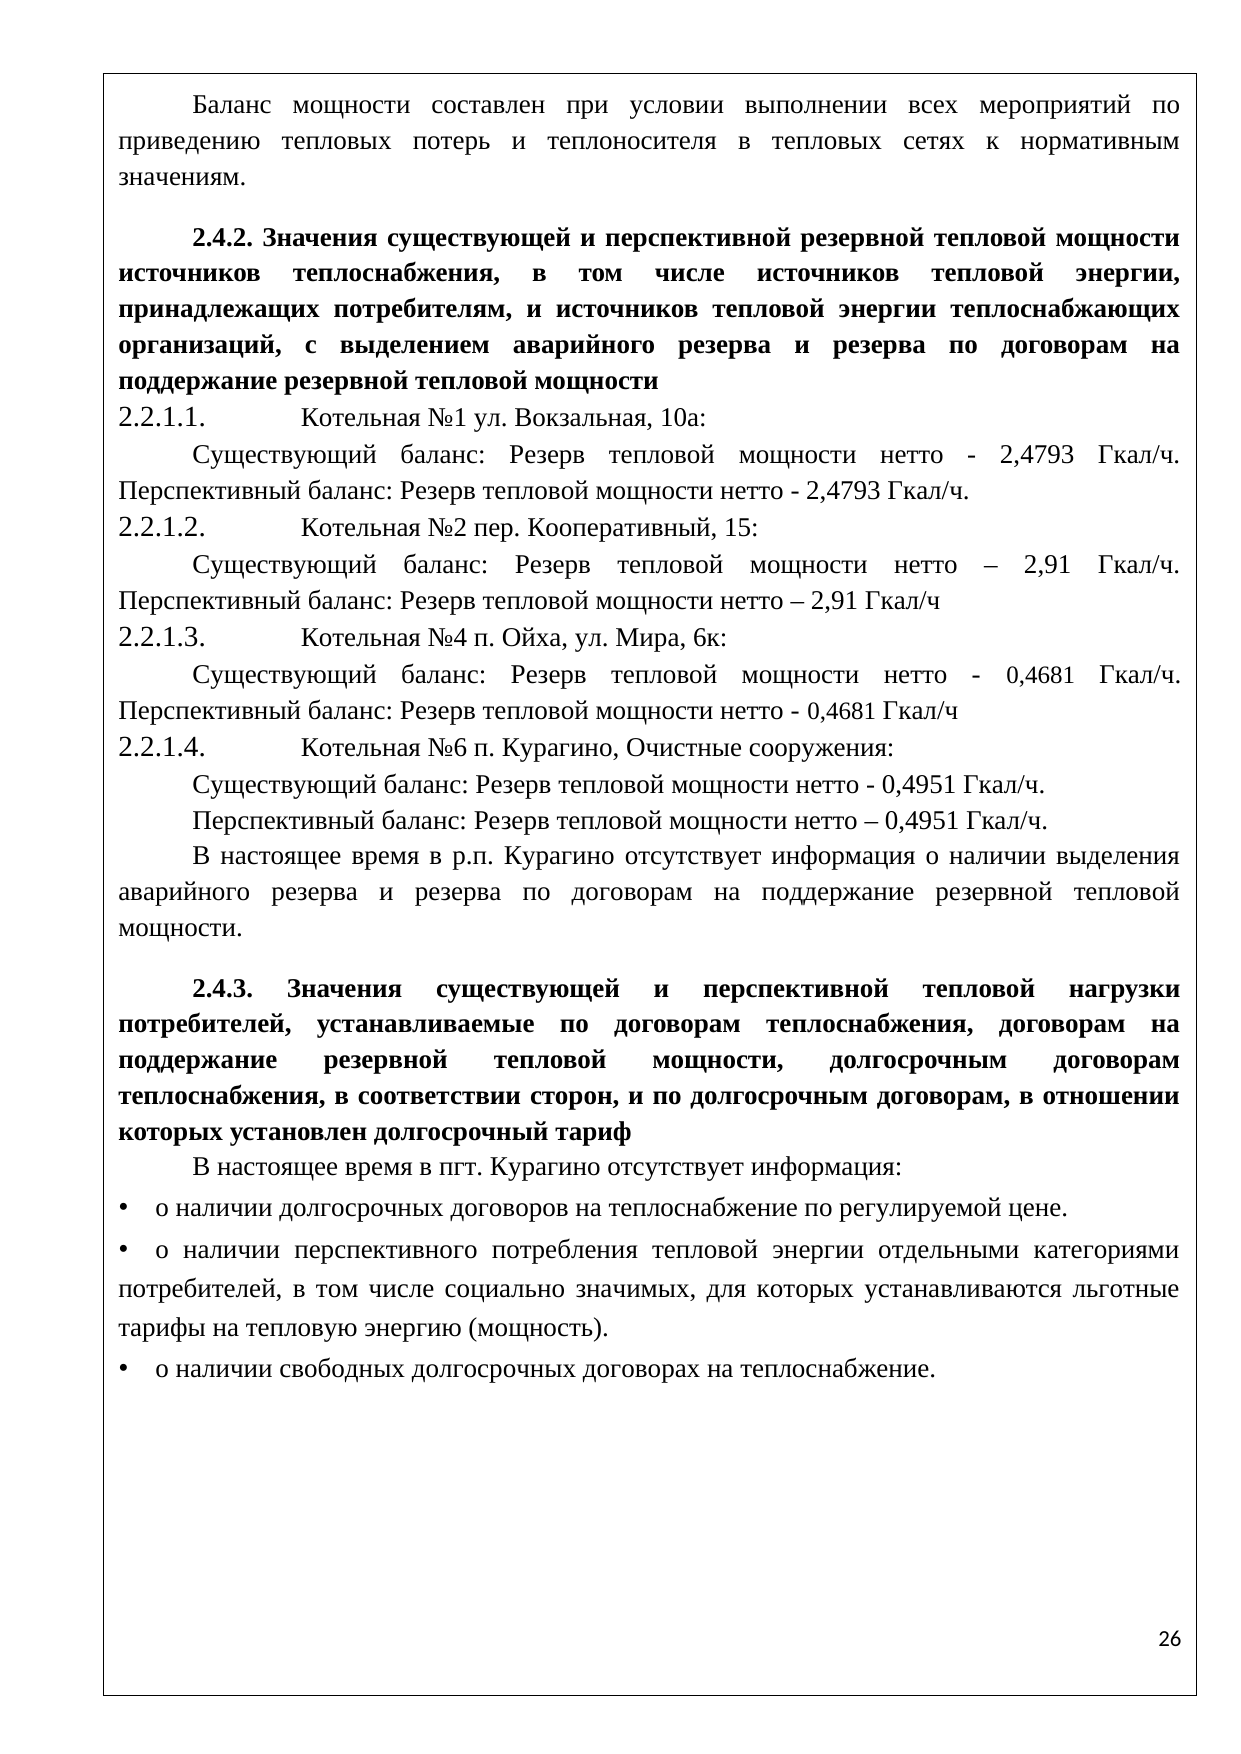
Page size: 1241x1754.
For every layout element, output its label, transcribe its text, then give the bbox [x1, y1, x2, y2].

text Перспективный баланс: Резерв тепловой мощности нетто – 0,4951 Гкал/ч. [118, 804, 1181, 835]
text Существующий баланс: Резерв тепловой мощности нетто - 0,4681 Гкал/ч. Перспективный баланс: Резерв тепловой мощности нетто - 0,4681 Гкал/ч [118, 658, 1181, 725]
list Котельная №2 пер. Кооперативный, 15: [118, 509, 1181, 543]
list Котельная №1 ул. Вокзальная, 10а: [118, 399, 1181, 433]
list Котельная №6 п. Курагино, Очистные сооружения: [118, 729, 1181, 763]
text 2.4.3. Значения существующей и перспективной тепловой нагрузки потребителей, устанавливаемые по договорам теплоснабжения, договорам на поддержание резервной тепловой мощности, долгосрочным договорам теплоснабжения, в соответствии сторон, и по долгосрочным договорам, в отношении которых установлен долгосрочный тариф [118, 972, 1181, 1146]
text В настоящее время в р.п. Курагино отсутствует информация о наличии выделения аварийного резерва и резерва по договорам на поддержание резервной тепловой мощности. [118, 839, 1181, 942]
list Котельная №4 п. Ойха, ул. Мира, 6к: [118, 619, 1181, 653]
list о наличии перспективного потребления тепловой энергии отдельными категориями потребителей, в том числе социально значимых, для которых устанавливаются льготные тарифы на тепловую энергию (мощность). [118, 1231, 1181, 1342]
text Баланс мощности составлен при условии выполнении всех мероприятий по приведению тепловых потерь и теплоносителя в тепловых сетях к нормативным значениям. [118, 89, 1181, 191]
text Существующий баланс: Резерв тепловой мощности нетто – 2,91 Гкал/ч. Перспективный баланс: Резерв тепловой мощности нетто – 2,91 Гкал/ч [118, 548, 1181, 615]
text В настоящее время в пгт. Курагино отсутствует информация: [118, 1150, 1181, 1181]
list о наличии свободных долгосрочных договорах на теплоснабжение. [118, 1350, 1181, 1383]
text Существующий баланс: Резерв тепловой мощности нетто - 0,4951 Гкал/ч. [118, 768, 1181, 799]
text 2.4.2. Значения существующей и перспективной резервной тепловой мощности источников теплоснабжения, в том числе источников тепловой энергии, принадлежащих потребителям, и источников тепловой энергии теплоснабжающих организаций, с выделением аварийного резерва и резерва по договорам на поддержание резервной тепловой мощности [118, 221, 1181, 395]
list о наличии долгосрочных договоров на теплоснабжение по регулируемой цене. [118, 1189, 1181, 1223]
text Существующий баланс: Резерв тепловой мощности нетто - 2,4793 Гкал/ч. Перспективный баланс: Резерв тепловой мощности нетто - 2,4793 Гкал/ч. [118, 438, 1181, 505]
